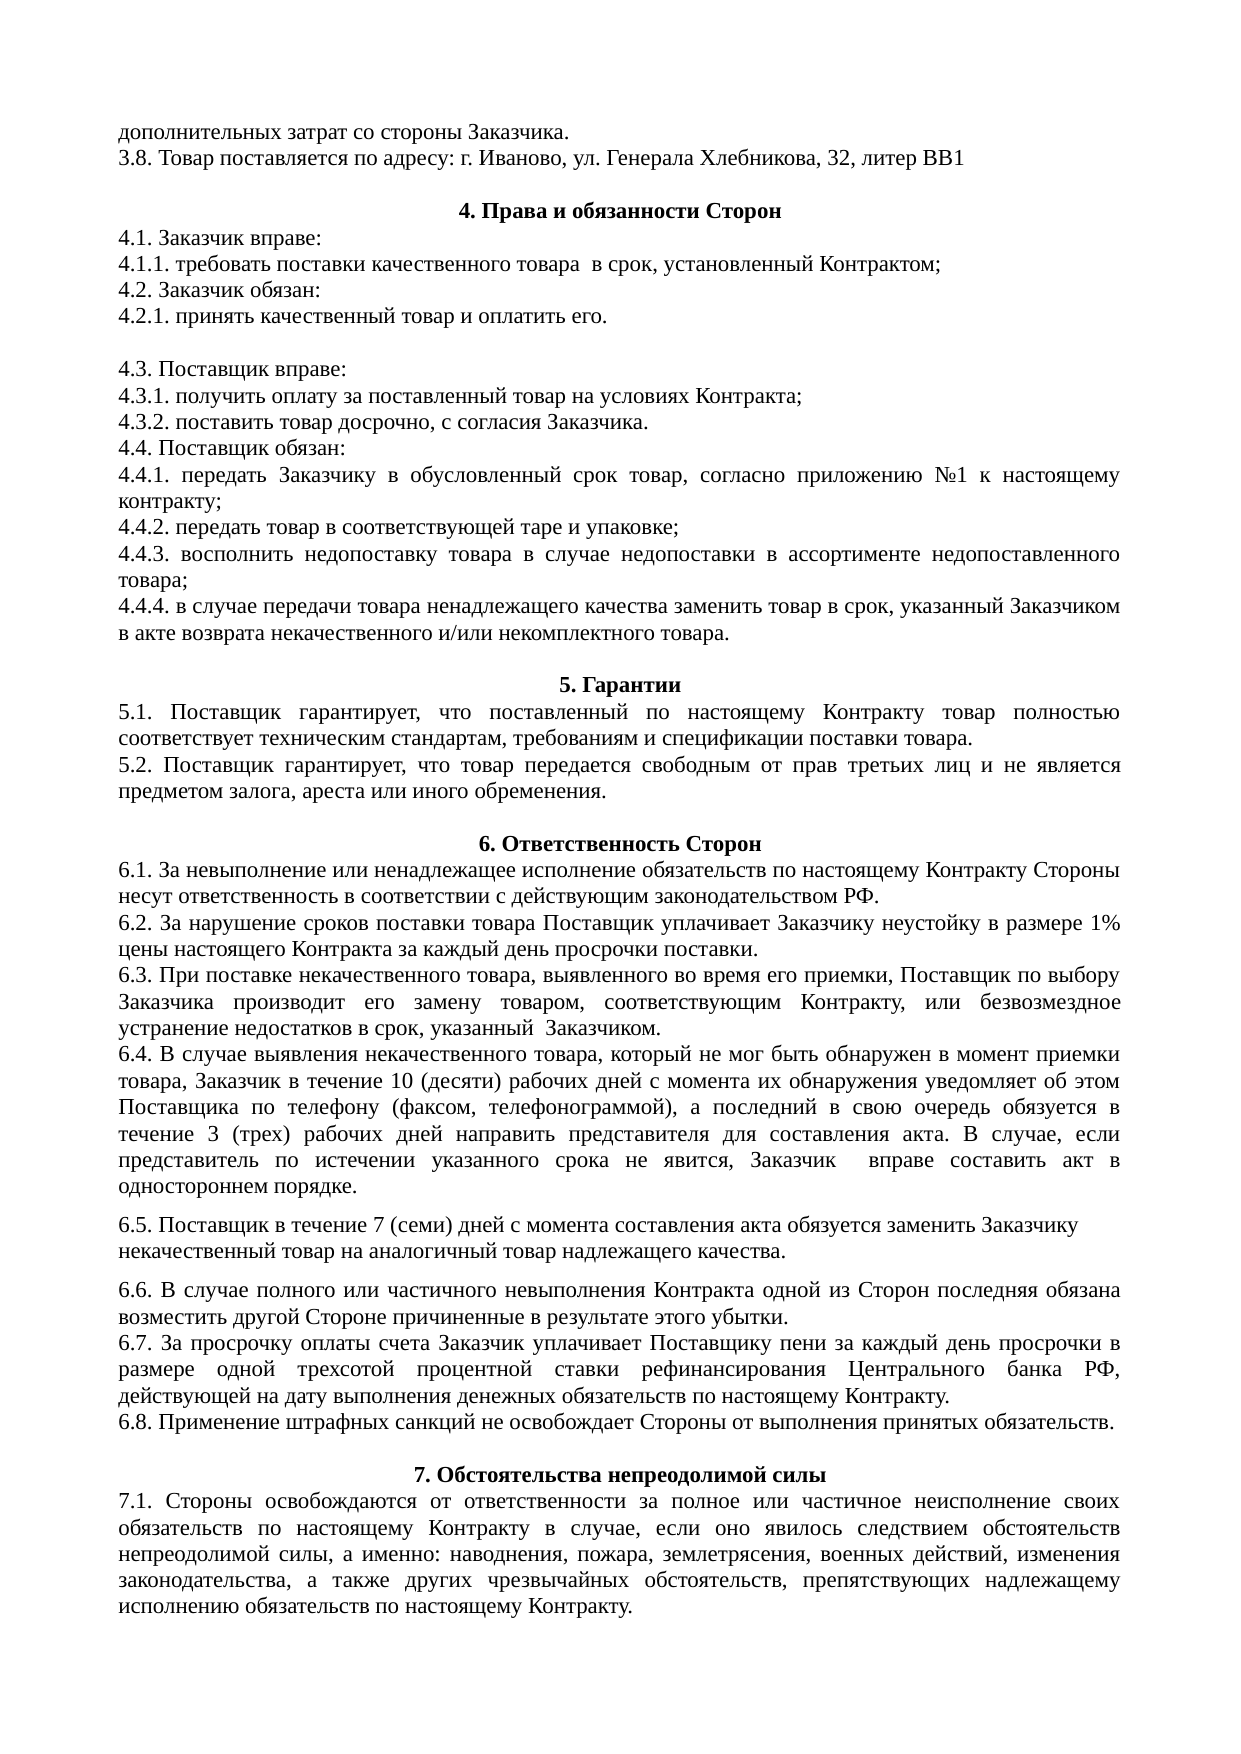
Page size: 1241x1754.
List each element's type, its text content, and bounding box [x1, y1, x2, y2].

text 4.4.4. в случае передачи товара ненадлежащего качества заменить товар в срок, указанный Заказчиком в акте возврата некачественного и/или некомплектного товара. [118, 592, 1122, 645]
text 5.1. Поставщик гарантирует, что поставленный по настоящему Контракту товар полностью соответствует техническим стандартам, требованиям и спецификации поставки товара. [118, 698, 1122, 751]
text 7.1. Стороны освобождаются от ответственности за полное или частичное неисполнение своих обязательств по настоящему Контракту в случае, если оно явилось следствием обстоятельств непреодолимой силы, а именно: наводнения, пожара, землетрясения, военных действий, изменения законодательства, а также других чрезвычайных обстоятельств, препятствующих надлежащему исполнению обязательств по настоящему Контракту. [118, 1487, 1122, 1619]
text 7. Обстоятельства непреодолимой силы [118, 1461, 1122, 1487]
text 4. Права и обязанности Сторон [118, 197, 1122, 223]
text 4.2. Заказчик обязан: [118, 276, 1122, 303]
text 6.5. Поставщик в течение 7 (семи) дней с момента составления акта обязуется заменить Заказчику некачественный товар на аналогичный товар надлежащего качества. [118, 1211, 1122, 1264]
text 4.4.1. передать Заказчику в обусловленный срок товар, согласно приложению №1 к настоящему контракту; [118, 461, 1122, 513]
text 6.1. За невыполнение или ненадлежащее исполнение обязательств по настоящему Контракту Стороны несут ответственность в соответствии с действующим законодательством РФ. [118, 856, 1122, 909]
text 4.3. Поставщик вправе: [118, 355, 1122, 382]
text 4.4.2. передать товар в соответствующей таре и упаковке; [118, 513, 1122, 540]
text 4.1.1. требовать поставки качественного товара в срок, установленный Контрактом; [118, 250, 1122, 276]
text 6.4. В случае выявления некачественного товара, который не мог быть обнаружен в момент приемки товара, Заказчик в течение 10 (десяти) рабочих дней с момента их обнаружения уведомляет об этом Поставщика по телефону (факсом, телефонограммой), а последний в свою очередь обязуется в течение 3 (трех) рабочих дней направить представителя для составления акта. В случае, если представитель по истечении указанного срока не явится, Заказчик вправе составить акт в одностороннем порядке. [118, 1041, 1122, 1199]
text 4.3.1. получить оплату за поставленный товар на условиях Контракта; [118, 382, 1122, 408]
text 5.2. Поставщик гарантирует, что товар передается свободным от прав третьих лиц и не является предметом залога, ареста или иного обременения. [118, 751, 1122, 803]
text 6.3. При поставке некачественного товара, выявленного во время его приемки, Поставщик по выбору Заказчика производит его замену товаром, соответствующим Контракту, или безвозмездное устранение недостатков в срок, указанный Заказчиком. [118, 961, 1122, 1041]
text 6.7. За просрочку оплаты счета Заказчик уплачивает Поставщику пени за каждый день просрочки в размере одной трехсотой процентной ставки рефинансирования Центрального банка РФ, действующей на дату выполнения денежных обязательств по настоящему Контракту. [118, 1329, 1122, 1408]
text 4.3.2. поставить товар досрочно, с согласия Заказчика. [118, 408, 1122, 434]
text 4.4.3. восполнить недопоставку товара в случае недопоставки в ассортименте недопоставленного товара; [118, 540, 1122, 592]
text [118, 118, 1122, 144]
text 4.4. Поставщик обязан: [118, 434, 1122, 461]
text 6. Ответственность Сторон [118, 830, 1122, 856]
text 4.1. Заказчик вправе: [118, 223, 1122, 250]
text 6.2. За нарушение сроков поставки товара Поставщик уплачивает Заказчику неустойку в размере 1% цены настоящего Контракта за каждый день просрочки поставки. [118, 909, 1122, 961]
text 3.8. Товар поставляется по адресу: г. Иваново, ул. Генерала Хлебникова, 32, литер ВВ1 [118, 144, 1122, 171]
text 6.6. В случае полного или частичного невыполнения Контракта одной из Сторон последняя обязана возместить другой Стороне причиненные в результате этого убытки. [118, 1276, 1122, 1329]
text 5. Гарантии [118, 672, 1122, 698]
text 6.8. Применение штрафных санкций не освобождает Стороны от выполнения принятых обязательств. [118, 1408, 1122, 1434]
text 4.2.1. принять качественный товар и оплатить его. [118, 303, 1122, 329]
